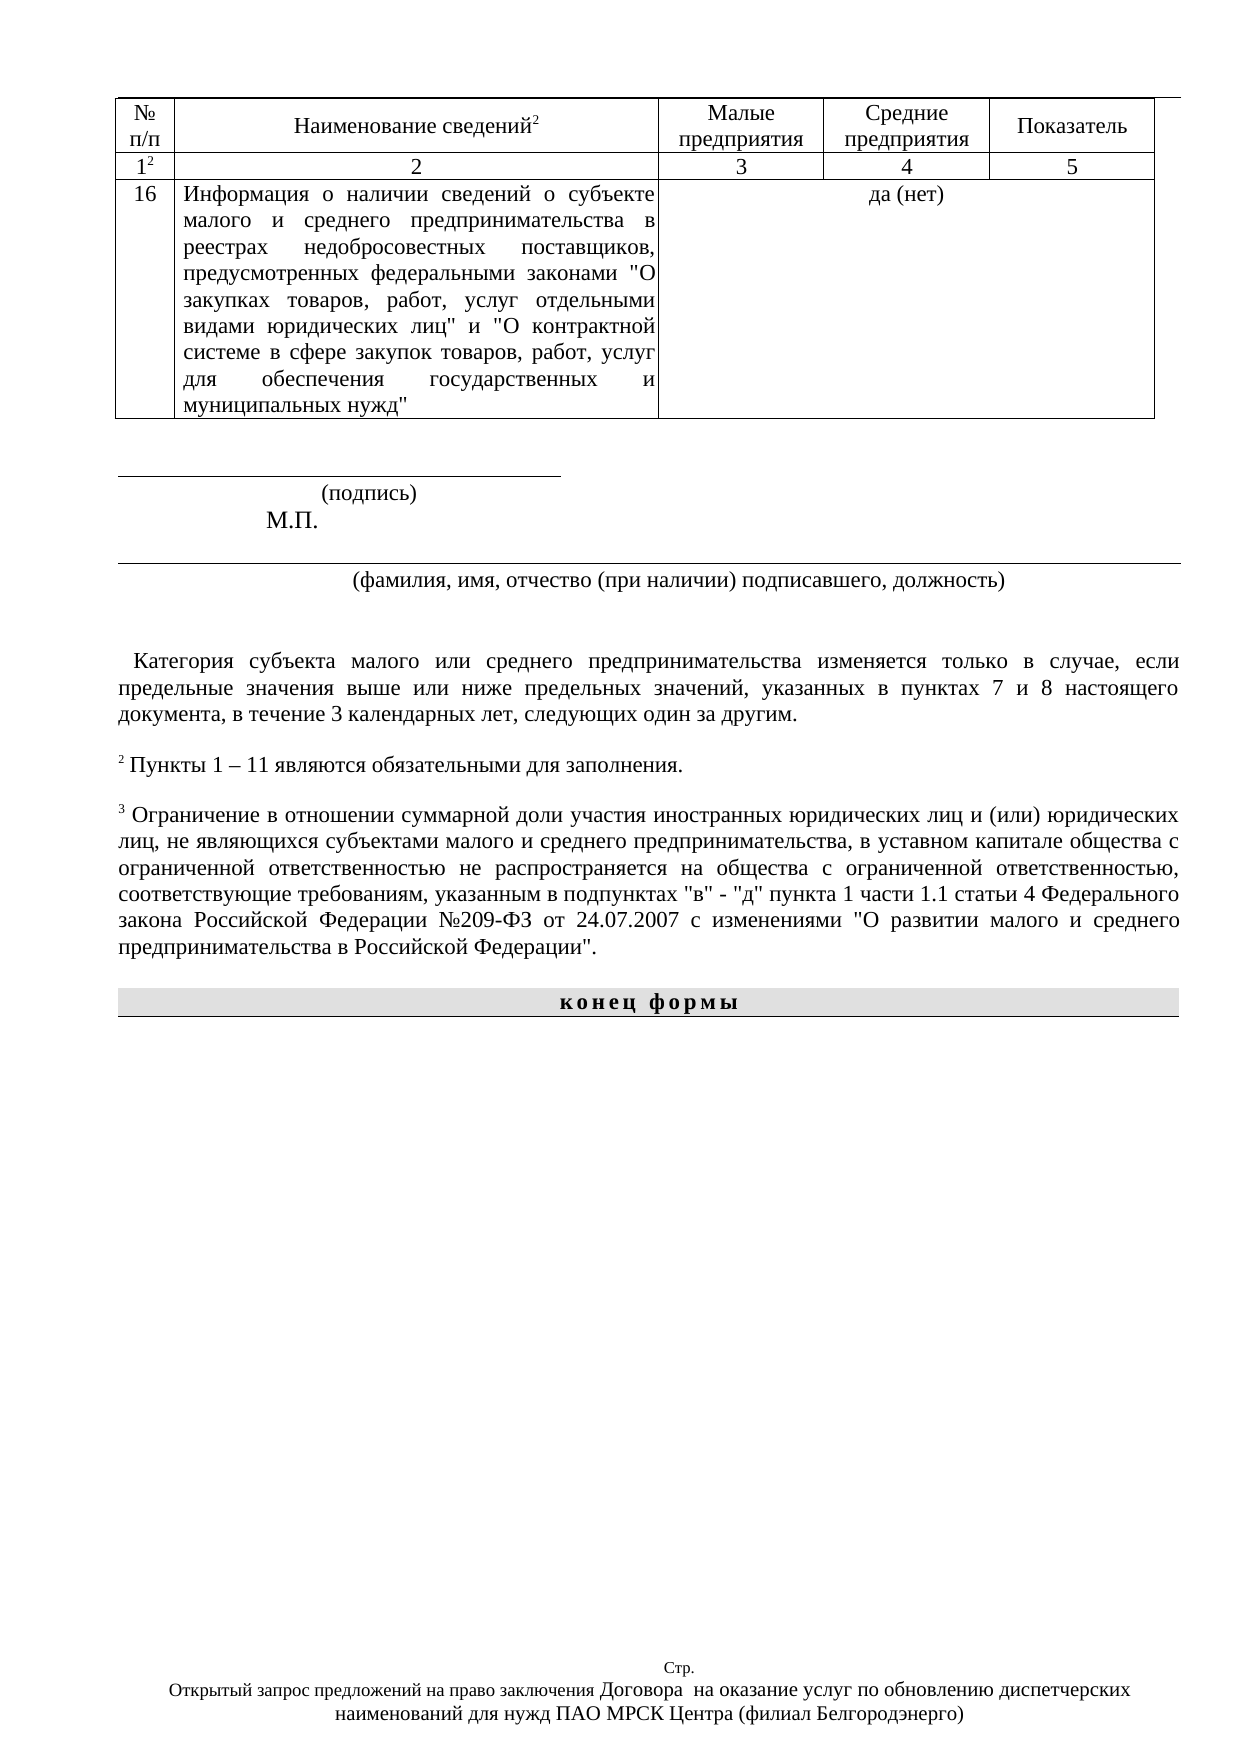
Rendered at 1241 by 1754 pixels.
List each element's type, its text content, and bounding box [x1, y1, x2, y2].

text (подпись) [118, 477, 561, 505]
table_header Наименование сведений2 [175, 99, 658, 152]
text (фамилия, имя, отчество (при наличии) подписавшего, должность) [118, 564, 1181, 592]
table_cell да (нет) [659, 180, 1154, 417]
table_cell 4 [824, 153, 989, 179]
text 2 Пункты 1 – 11 являются обязательными для заполнения. [118, 751, 1181, 777]
table_cell 2 [175, 153, 658, 179]
table_cell 5 [990, 153, 1154, 179]
table_header № п/п [116, 99, 174, 152]
text Категория субъекта малого или среднего предпринимательства изменяется только в случае, если предельные значения выше или ниже предельных значений, указанных в пунктах 7 и 8 настоящего документа, в течение 3 календарных лет, следующих один за другим. [118, 647, 1181, 727]
table_cell 12 [116, 153, 174, 179]
table_cell Информация о наличии сведений о субъекте малого и среднего предпринимательства в реестрах недобросовестных поставщиков, предусмотренных федеральными законами "О закупках товаров, работ, услуг отдельными видами юридических лиц" и "О контрактной системе в сфере закупок товаров, работ, услуг для обеспечения государственных и муниципальных нужд" [175, 180, 658, 417]
table_header Показатель [990, 99, 1154, 152]
text 3 Ограничение в отношении суммарной доли участия иностранных юридических лиц и (или) юридических лиц, не являющихся субъектами малого и среднего предпринимательства, в уставном капитале общества с ограниченной ответственностью не распространяется на общества с ограниченной ответственностью, соответствующие требованиям, указанным в подпунктах "в" - "д" пункта 1 части 1.1 статьи 4 Федерального закона Российской Федерации №209-ФЗ от 24.07.2007 с изменениями "О развитии малого и среднего предпринимательства в Российской Федерации". [118, 801, 1181, 959]
table_header Средние предприятия [824, 99, 989, 152]
text конец формы [118, 988, 1179, 1016]
table_header Малые предприятия [659, 99, 823, 152]
text М.П. [207, 505, 1181, 534]
table_cell 3 [659, 153, 823, 179]
table_cell 16 [116, 180, 174, 417]
